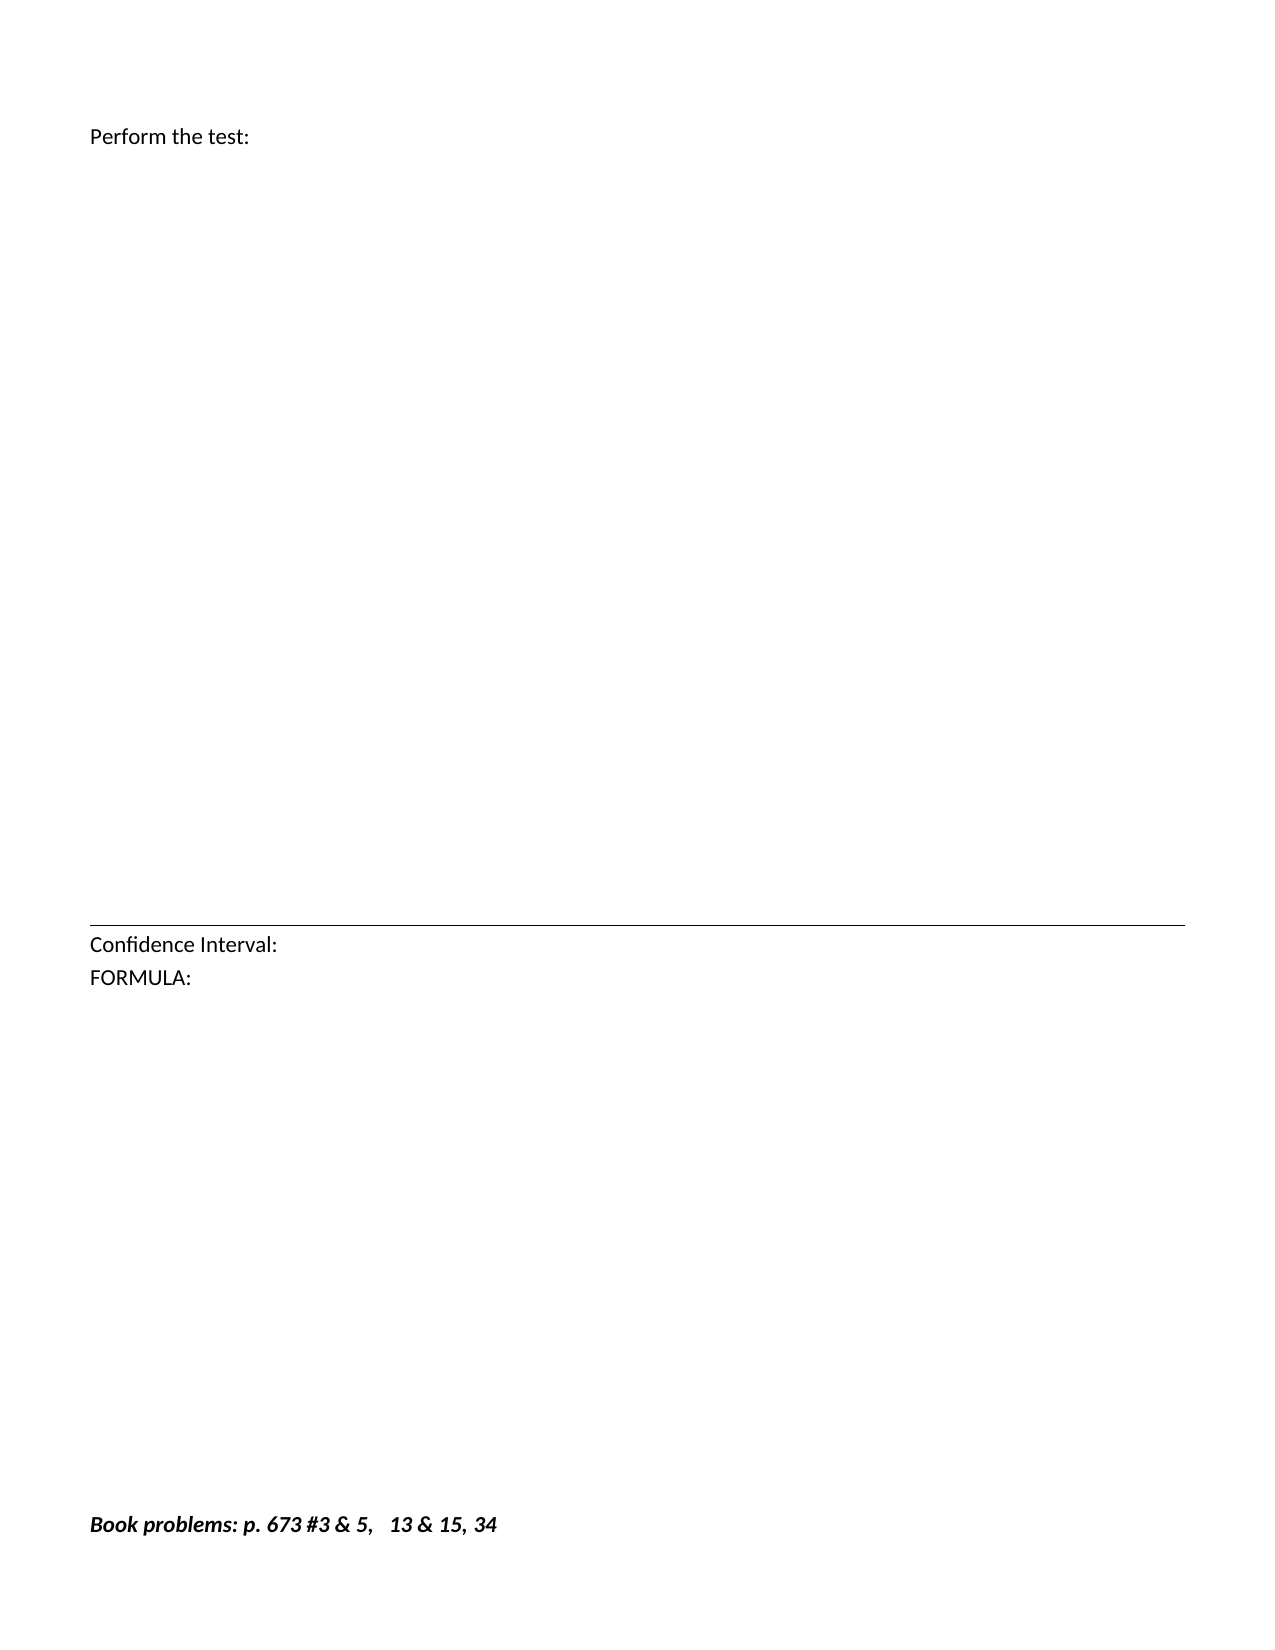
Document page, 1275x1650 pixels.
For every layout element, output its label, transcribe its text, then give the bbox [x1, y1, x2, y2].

text FORMULA: [90, 963, 1185, 991]
text Confidence Interval: [90, 931, 1185, 958]
text Perform the test: [90, 122, 1185, 150]
text Book problems: p. 673 #3 & 5, 13 & 15, 34 [90, 1510, 1185, 1538]
